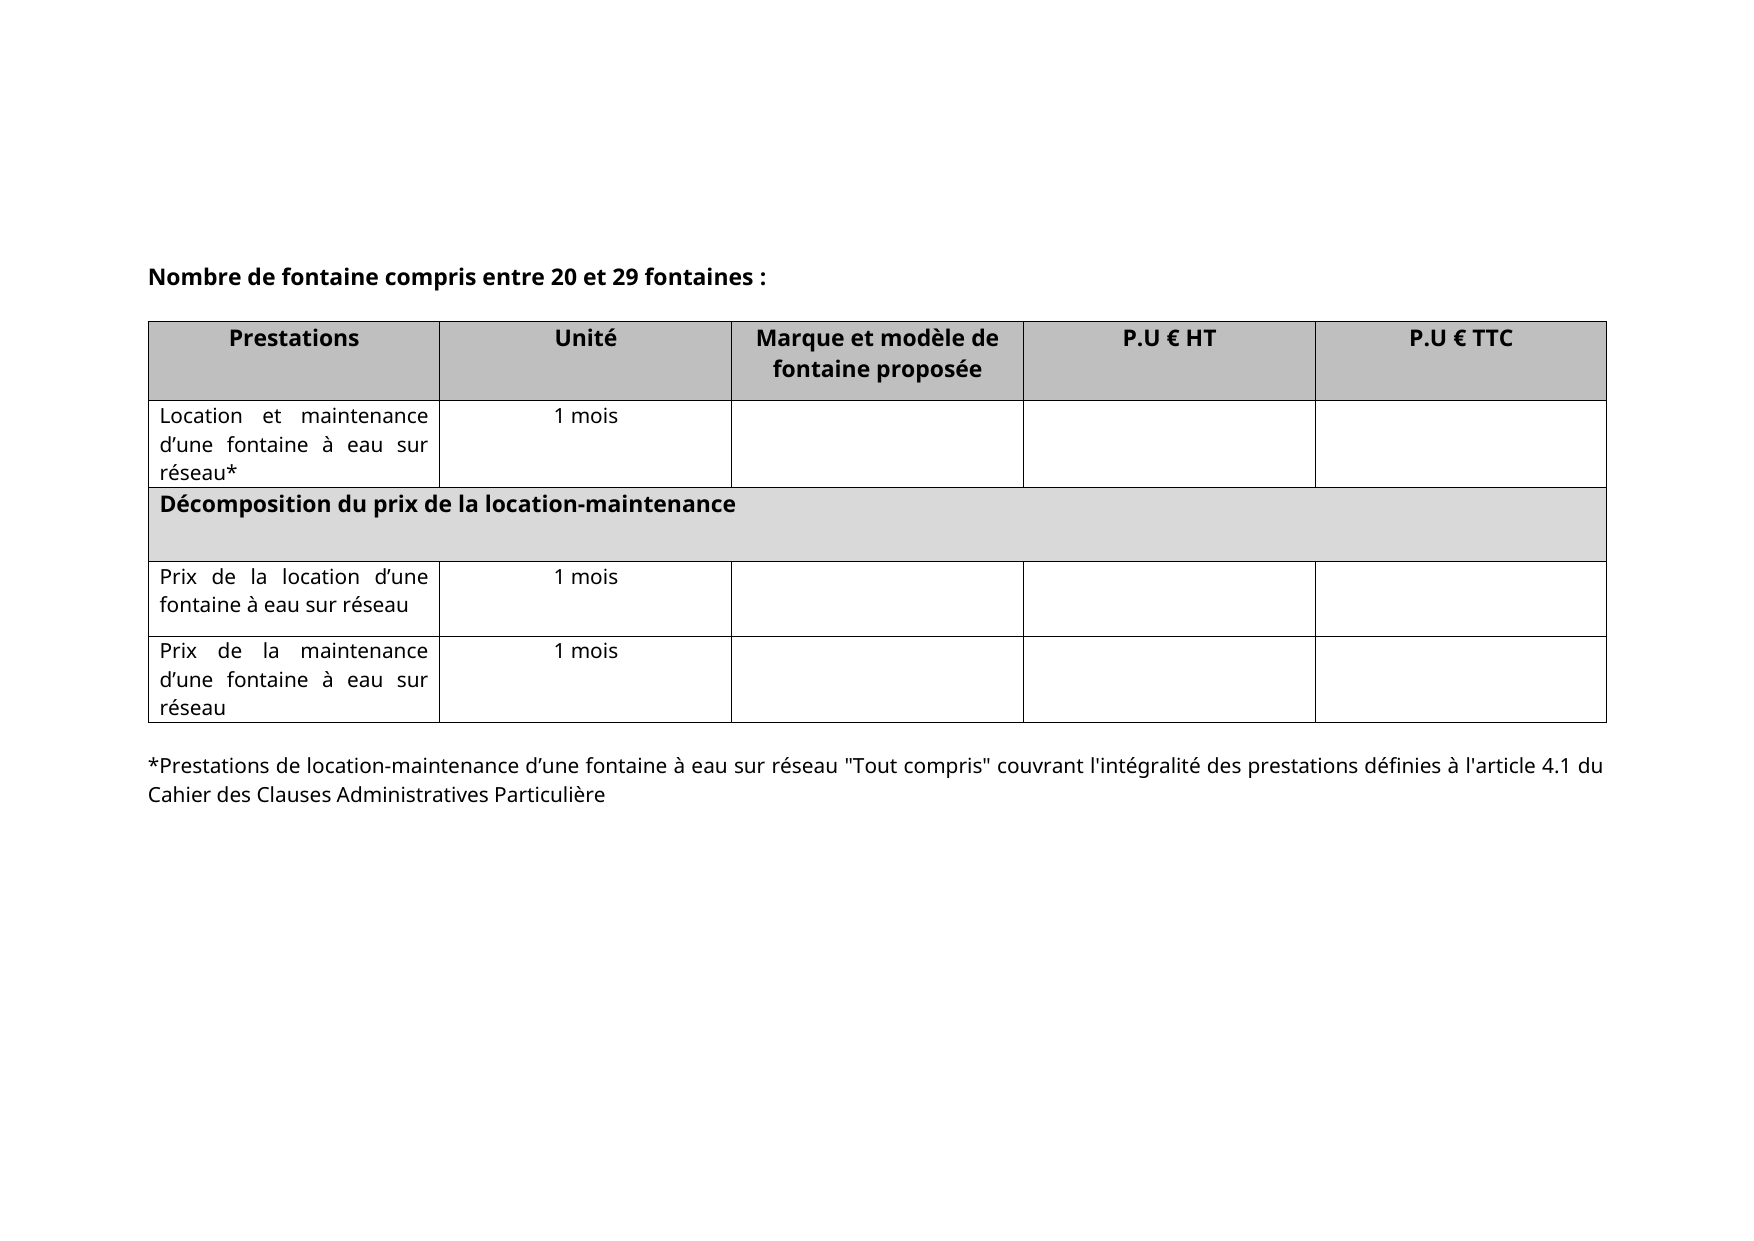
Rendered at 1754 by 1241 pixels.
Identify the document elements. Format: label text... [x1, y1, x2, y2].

table_cell 1 mois [440, 637, 731, 722]
table_cell Prix de la maintenance d’une fontaine à eau sur réseau [149, 637, 439, 722]
table_cell [1316, 637, 1606, 722]
table_cell [1024, 401, 1315, 487]
text *Prestations de location-maintenance d’une fontaine à eau sur réseau "Tout compris" couvrant l'intégralité des prestations définies à l'article 4.1 du Cahier des Clauses Administratives Particulière [148, 751, 1606, 808]
table_cell [732, 562, 1023, 636]
table_cell [732, 637, 1023, 722]
table_cell 1 mois [440, 562, 731, 636]
table_header P.U € TTC [1316, 322, 1606, 400]
table_cell [1316, 562, 1606, 636]
table_header Prestations [149, 322, 439, 400]
table_cell [732, 401, 1023, 487]
table_header P.U € HT [1024, 322, 1315, 400]
text Nombre de fontaine compris entre 20 et 29 fontaines : [148, 261, 1606, 293]
table_cell [1316, 401, 1606, 487]
table_cell Prix de la location d’une fontaine à eau sur réseau [149, 562, 439, 636]
table_cell [1024, 562, 1315, 636]
table_header Unité [440, 322, 731, 400]
table_header Marque et modèle de fontaine proposée [732, 322, 1023, 400]
table_cell Location et maintenance d’une fontaine à eau sur réseau* [149, 401, 439, 487]
table_cell 1 mois [440, 401, 731, 487]
table_cell Décomposition du prix de la location-maintenance [149, 488, 1606, 561]
table_cell [1024, 637, 1315, 722]
